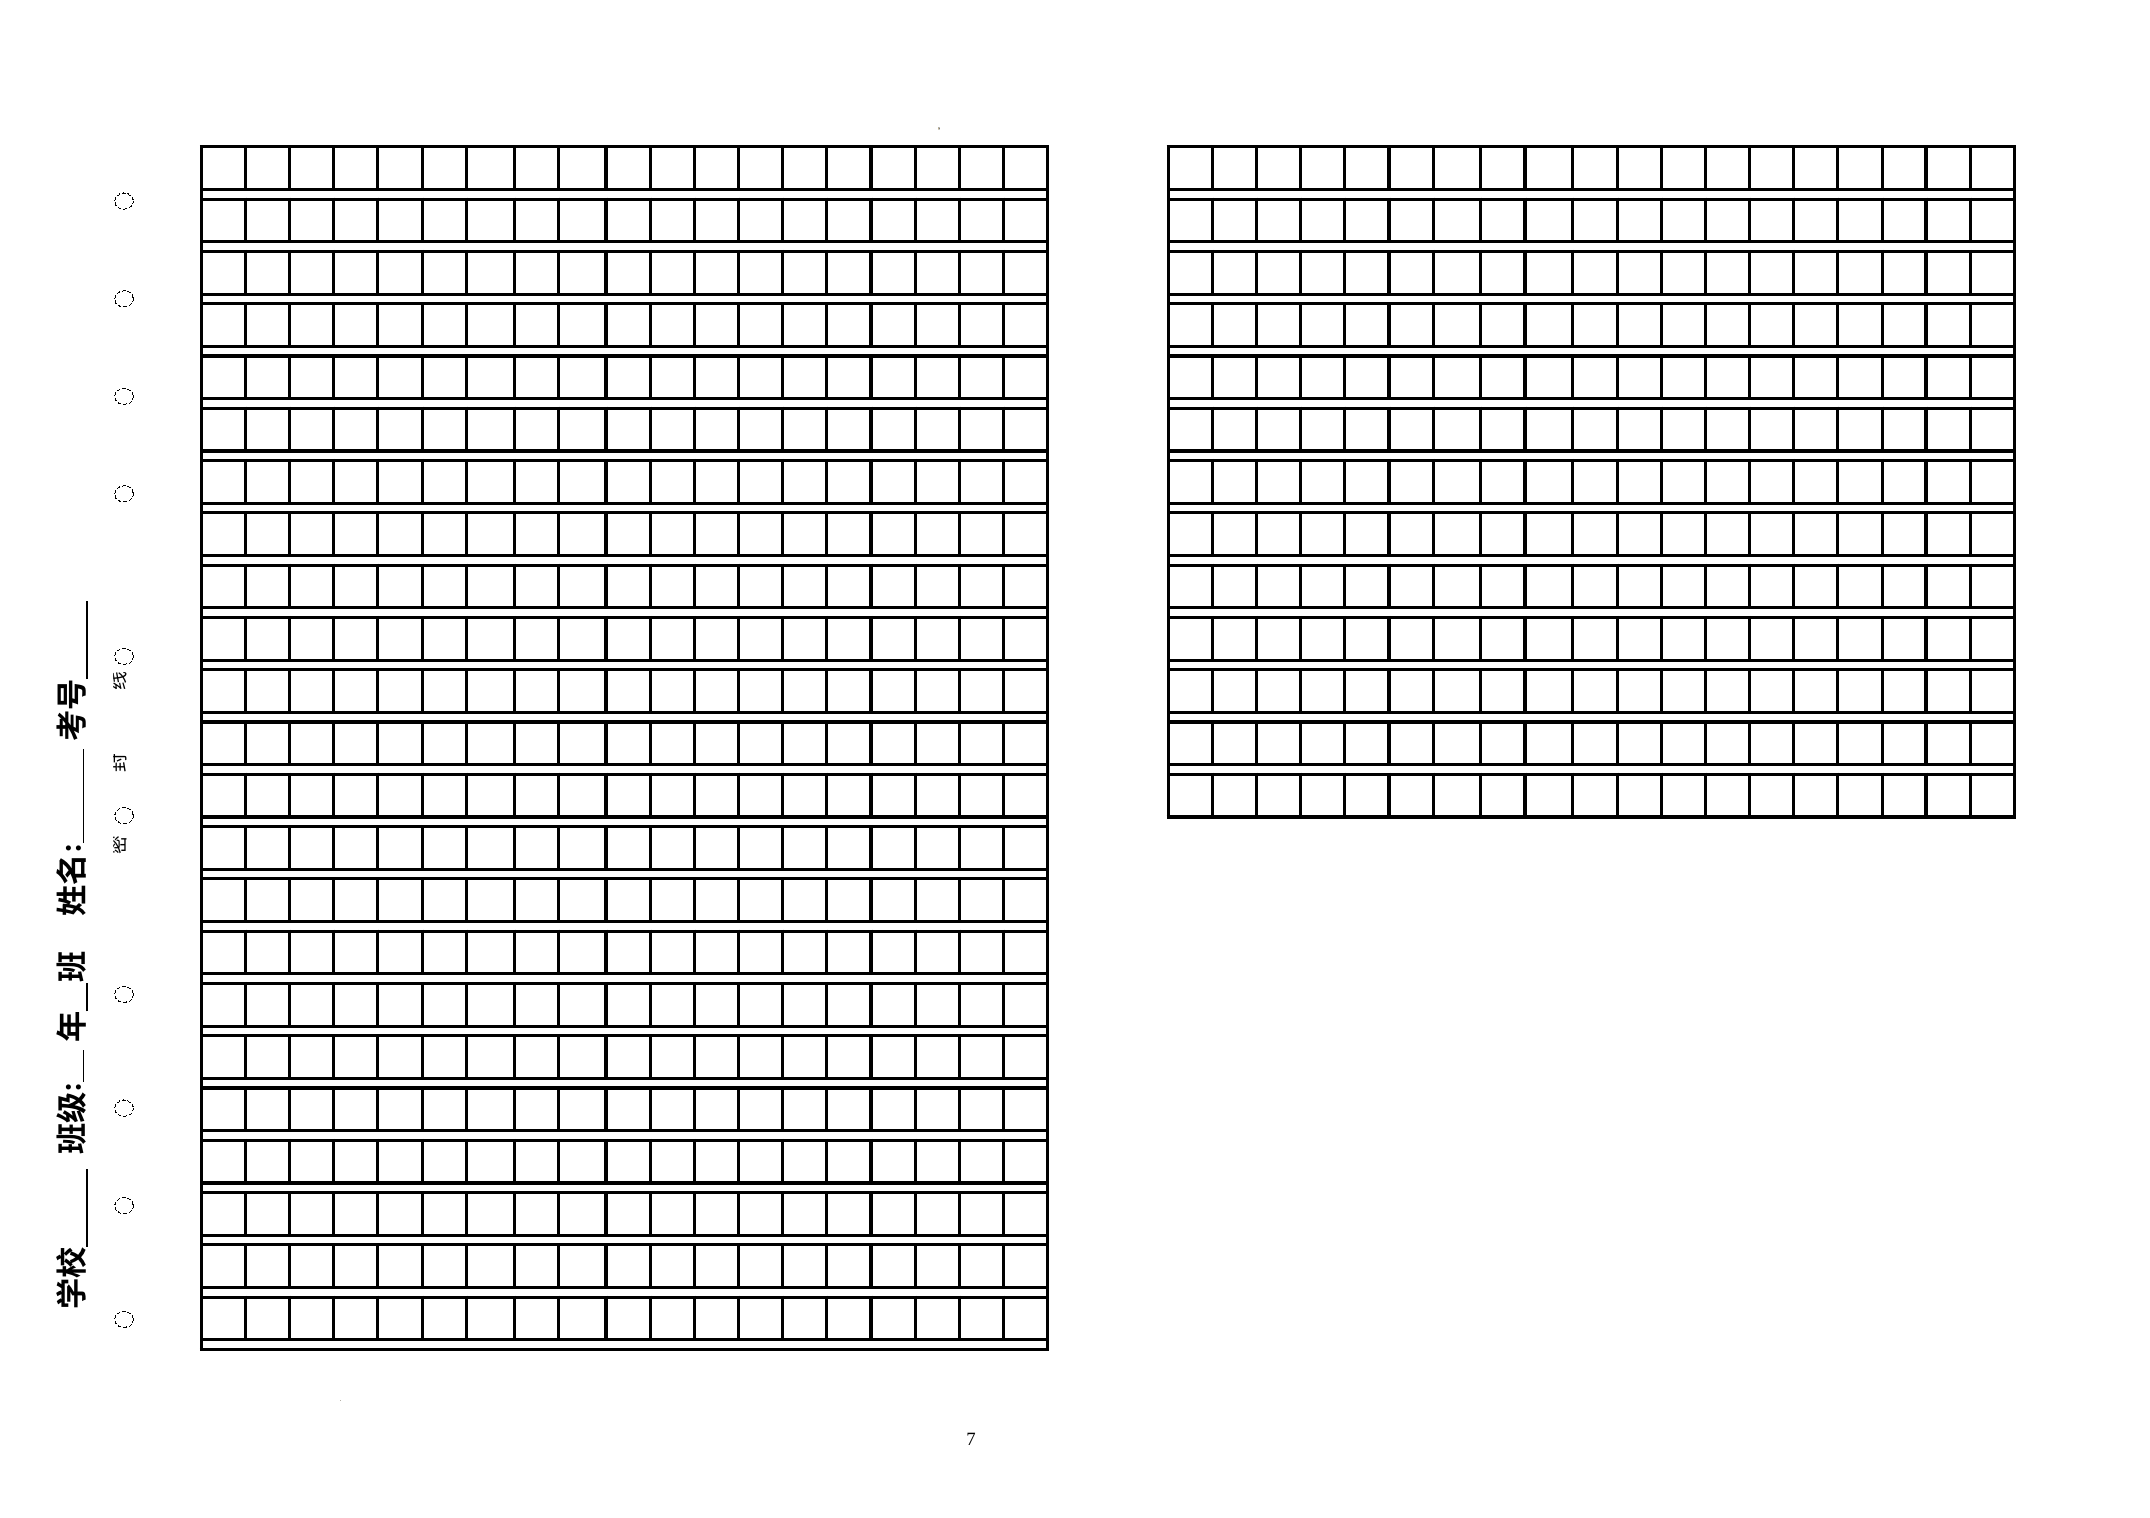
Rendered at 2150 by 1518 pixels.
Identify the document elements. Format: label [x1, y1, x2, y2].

table_cell [1005, 358, 1046, 397]
table_cell [1619, 671, 1660, 711]
table_cell [1302, 671, 1343, 711]
table_cell [1170, 148, 1211, 188]
table_cell [291, 148, 332, 188]
table_cell [1170, 619, 1211, 658]
table_cell [917, 514, 958, 554]
table_cell [740, 201, 781, 240]
table_cell [608, 828, 649, 868]
table_cell [1972, 253, 2013, 292]
table_cell [203, 296, 1046, 302]
table_cell [740, 985, 781, 1024]
table_cell [1574, 776, 1616, 815]
table_cell [379, 305, 421, 345]
table_cell [696, 1246, 737, 1286]
table_cell [1619, 462, 1660, 502]
table_cell [652, 201, 693, 240]
table_cell [652, 462, 693, 502]
table_cell [291, 1090, 332, 1129]
table_cell [652, 1246, 693, 1286]
table_cell [203, 453, 1046, 459]
table_cell [828, 410, 869, 449]
table_cell [1391, 776, 1432, 815]
table_cell [1435, 148, 1479, 188]
table_cell [828, 358, 869, 397]
table_cell [424, 671, 465, 711]
table_cell [1839, 619, 1881, 658]
table_cell [740, 1246, 781, 1286]
table_cell [1884, 148, 1924, 188]
table_cell [468, 462, 513, 502]
table_cell [1972, 148, 2013, 188]
table_cell [247, 985, 288, 1024]
table_cell [961, 358, 1002, 397]
table_cell [291, 619, 332, 658]
table_cell [291, 1037, 332, 1077]
table_cell [1795, 305, 1836, 345]
table_cell [247, 148, 288, 188]
table_cell [1663, 462, 1704, 502]
table_cell [740, 880, 781, 920]
table_cell [1170, 567, 1211, 606]
table_cell [1619, 619, 1660, 658]
table_cell [1005, 462, 1046, 502]
table_cell [1005, 880, 1046, 920]
table_cell [1795, 724, 1836, 763]
table_cell [784, 567, 825, 606]
table_cell [247, 1299, 288, 1338]
table_cell [1214, 724, 1255, 763]
table_cell [379, 358, 421, 397]
table_cell [560, 253, 604, 292]
table_cell [917, 358, 958, 397]
table_cell [424, 985, 465, 1024]
table_cell [1258, 358, 1299, 397]
table_cell [1346, 671, 1387, 711]
table_cell [203, 253, 244, 292]
table_cell [560, 776, 604, 815]
table_cell [379, 776, 421, 815]
table_cell [1619, 776, 1660, 815]
table_cell [1005, 933, 1046, 972]
table_cell [696, 1037, 737, 1077]
table_cell [784, 358, 825, 397]
table_cell [247, 619, 288, 658]
table_cell [961, 1090, 1002, 1129]
table_cell [652, 148, 693, 188]
table_cell [379, 1142, 421, 1181]
table_cell [652, 358, 693, 397]
table_cell [335, 358, 376, 397]
table_cell [1170, 724, 1211, 763]
table_cell [873, 1142, 914, 1181]
table_cell [1663, 253, 1704, 292]
table_cell [740, 410, 781, 449]
table_cell [1482, 410, 1523, 449]
table_cell [203, 933, 244, 972]
table_cell [696, 410, 737, 449]
table_cell [291, 1246, 332, 1286]
table_cell [1839, 410, 1881, 449]
table_cell [1574, 358, 1616, 397]
table_cell [652, 305, 693, 345]
table_cell [1574, 410, 1616, 449]
table_cell [1707, 514, 1748, 554]
table_cell [1619, 253, 1660, 292]
table_cell [468, 880, 513, 920]
table_cell [1707, 462, 1748, 502]
table_cell [560, 358, 604, 397]
table_cell [1170, 305, 1211, 345]
table_cell [291, 514, 332, 554]
table_cell [335, 619, 376, 658]
table_cell [1005, 828, 1046, 868]
table_cell [652, 985, 693, 1024]
table_cell [961, 410, 1002, 449]
table_cell [608, 671, 649, 711]
table_cell [1928, 148, 1969, 188]
table_cell [696, 880, 737, 920]
table_cell [917, 671, 958, 711]
table_cell [696, 514, 737, 554]
table_cell [1346, 514, 1387, 554]
table_cell [1884, 619, 1924, 658]
table_cell [203, 766, 1046, 773]
table_cell [961, 619, 1002, 658]
table_cell [424, 305, 465, 345]
table_cell [1302, 514, 1343, 554]
table_cell [424, 1194, 465, 1234]
table_cell [203, 819, 1046, 825]
table_cell [379, 985, 421, 1024]
table_cell [740, 828, 781, 868]
table_cell [335, 776, 376, 815]
table_cell [291, 1194, 332, 1234]
table_cell [608, 462, 649, 502]
table_cell [335, 724, 376, 763]
table_cell [1972, 776, 2013, 815]
table_cell [1170, 662, 2013, 668]
table_cell [696, 1142, 737, 1181]
table_cell [203, 1237, 1046, 1243]
table_cell [1435, 358, 1479, 397]
table_cell [1302, 462, 1343, 502]
table_cell [468, 1037, 513, 1077]
table_cell [424, 410, 465, 449]
table_cell [740, 1090, 781, 1129]
table_cell [873, 828, 914, 868]
table_cell [247, 358, 288, 397]
table_cell [203, 1142, 244, 1181]
table_cell [1346, 724, 1387, 763]
table_cell [1663, 619, 1704, 658]
table_cell [1214, 201, 1255, 240]
table_cell [1972, 619, 2013, 658]
table_cell [652, 514, 693, 554]
table_cell [917, 1037, 958, 1077]
table_cell [560, 1194, 604, 1234]
table_cell [1258, 305, 1299, 345]
table_cell [1170, 243, 2013, 250]
table_cell [740, 567, 781, 606]
table_cell [516, 671, 557, 711]
table_cell [468, 828, 513, 868]
table_cell [203, 609, 1046, 616]
table_cell [784, 985, 825, 1024]
table_cell [961, 462, 1002, 502]
table_cell [1005, 724, 1046, 763]
table_cell [1884, 776, 1924, 815]
table_cell [828, 671, 869, 711]
table_cell [379, 828, 421, 868]
table_cell [1258, 462, 1299, 502]
table_cell [1795, 776, 1836, 815]
table_cell [1527, 253, 1571, 292]
table_cell [1884, 514, 1924, 554]
table_cell [828, 1090, 869, 1129]
table_cell [1751, 148, 1792, 188]
table_cell [1751, 462, 1792, 502]
table_cell [1214, 671, 1255, 711]
table_cell [516, 1246, 557, 1286]
table_cell [560, 724, 604, 763]
table_cell [1527, 619, 1571, 658]
table_cell [917, 828, 958, 868]
table_cell [873, 514, 914, 554]
table_cell [1170, 505, 2013, 511]
table_cell [961, 933, 1002, 972]
table_cell [379, 253, 421, 292]
table_cell [828, 1299, 869, 1338]
table_cell [784, 1037, 825, 1077]
table_cell [1391, 462, 1432, 502]
table_cell [608, 1037, 649, 1077]
table_cell [1302, 148, 1343, 188]
table_cell [1258, 410, 1299, 449]
table_cell [696, 305, 737, 345]
table_cell [828, 619, 869, 658]
table_cell [652, 724, 693, 763]
table_cell [784, 1090, 825, 1129]
table_cell [468, 410, 513, 449]
table_cell [247, 1090, 288, 1129]
table_cell [961, 305, 1002, 345]
table_cell [1170, 410, 1211, 449]
table_cell [516, 985, 557, 1024]
table_cell [247, 933, 288, 972]
table_cell [784, 201, 825, 240]
table_cell [696, 933, 737, 972]
table_cell [247, 514, 288, 554]
table_cell [740, 671, 781, 711]
table_cell [1258, 619, 1299, 658]
table_cell [247, 1037, 288, 1077]
table_cell [1663, 567, 1704, 606]
table_cell [291, 933, 332, 972]
table_cell [1482, 567, 1523, 606]
table_cell [1005, 1090, 1046, 1129]
table_cell [424, 724, 465, 763]
table_cell [1005, 305, 1046, 345]
table_cell [1170, 358, 1211, 397]
table_cell [608, 201, 649, 240]
table_cell [1258, 776, 1299, 815]
table_cell [424, 514, 465, 554]
table_cell [1346, 619, 1387, 658]
table_cell [247, 776, 288, 815]
table_cell [291, 828, 332, 868]
table_cell [1302, 305, 1343, 345]
table_cell [335, 148, 376, 188]
table_cell [740, 358, 781, 397]
table_cell [203, 400, 1046, 407]
table_cell [1435, 305, 1479, 345]
table_cell [608, 880, 649, 920]
table_cell [1928, 776, 1969, 815]
table_cell [961, 671, 1002, 711]
table_cell [203, 191, 1046, 197]
table_cell [1214, 514, 1255, 554]
table_cell [1795, 358, 1836, 397]
table_cell [203, 880, 244, 920]
table_cell [468, 567, 513, 606]
table_cell [1527, 671, 1571, 711]
table_cell [1795, 671, 1836, 711]
table_cell [873, 462, 914, 502]
table_cell [1795, 148, 1836, 188]
table_cell [1839, 567, 1881, 606]
table_cell [828, 148, 869, 188]
table_cell [1435, 514, 1479, 554]
table_cell [1574, 253, 1616, 292]
table_cell [335, 514, 376, 554]
table_cell [247, 1142, 288, 1181]
table_cell [203, 662, 1046, 668]
table_cell [1391, 410, 1432, 449]
table_cell [740, 148, 781, 188]
table_cell [917, 1090, 958, 1129]
table_cell [203, 828, 244, 868]
table_cell [784, 1194, 825, 1234]
table_cell [335, 933, 376, 972]
table_cell [1884, 671, 1924, 711]
table_cell [1302, 358, 1343, 397]
table_cell [247, 305, 288, 345]
table_cell [961, 1142, 1002, 1181]
table_cell [247, 1194, 288, 1234]
table_cell [335, 880, 376, 920]
table_cell [1170, 776, 1211, 815]
table_cell [784, 148, 825, 188]
table_cell [1663, 358, 1704, 397]
table_cell [424, 933, 465, 972]
table_cell [1928, 253, 1969, 292]
table_cell [291, 462, 332, 502]
table_cell [961, 828, 1002, 868]
table_cell [335, 671, 376, 711]
table_cell [1527, 358, 1571, 397]
table_cell [917, 201, 958, 240]
table_cell [1482, 462, 1523, 502]
table_cell [335, 462, 376, 502]
table_cell [1170, 514, 1211, 554]
table_cell [468, 776, 513, 815]
table_cell [652, 776, 693, 815]
table_cell [1482, 358, 1523, 397]
table_cell [917, 1194, 958, 1234]
table_cell [1527, 305, 1571, 345]
table_cell [424, 776, 465, 815]
table_cell [917, 1142, 958, 1181]
table_cell [1214, 462, 1255, 502]
table_cell [335, 985, 376, 1024]
table_cell [424, 567, 465, 606]
table_cell [203, 201, 244, 240]
table_cell [917, 410, 958, 449]
table_cell [1574, 148, 1616, 188]
table_cell [1005, 1142, 1046, 1181]
table_cell [291, 358, 332, 397]
table_cell [1707, 776, 1748, 815]
table_cell [1751, 724, 1792, 763]
table_cell [1972, 462, 2013, 502]
table_cell [652, 619, 693, 658]
table_cell [1707, 148, 1748, 188]
table_cell [1214, 619, 1255, 658]
table_cell [247, 724, 288, 763]
table_cell [424, 358, 465, 397]
table_cell [468, 1194, 513, 1234]
table_cell [1435, 567, 1479, 606]
table_cell [1884, 462, 1924, 502]
table_cell [1795, 514, 1836, 554]
table_cell [468, 201, 513, 240]
table_cell [696, 1090, 737, 1129]
table_cell [1005, 619, 1046, 658]
table_cell [1928, 724, 1969, 763]
table_cell [203, 871, 1046, 877]
table_cell [1795, 410, 1836, 449]
table_cell [1258, 514, 1299, 554]
table_cell [203, 671, 244, 711]
table_cell [1005, 671, 1046, 711]
table_cell [424, 1037, 465, 1077]
table_cell [652, 933, 693, 972]
table_cell [1972, 410, 2013, 449]
table_cell [560, 514, 604, 554]
table_cell [1005, 1037, 1046, 1077]
table_cell [740, 462, 781, 502]
table_cell [696, 828, 737, 868]
table_cell [424, 1090, 465, 1129]
table_cell [1214, 410, 1255, 449]
table_cell [1574, 619, 1616, 658]
table_cell [291, 201, 332, 240]
table_cell [1170, 671, 1211, 711]
table_cell [379, 148, 421, 188]
table_cell [1972, 671, 2013, 711]
table_cell [291, 410, 332, 449]
table_cell [1751, 619, 1792, 658]
table_cell [740, 305, 781, 345]
table_cell [1928, 462, 1969, 502]
table_cell [652, 671, 693, 711]
table_cell [560, 1246, 604, 1286]
table_cell [335, 1142, 376, 1181]
table_cell [1839, 514, 1881, 554]
table_cell [335, 1037, 376, 1077]
table_cell [1751, 514, 1792, 554]
table_cell [1527, 567, 1571, 606]
table_cell [608, 776, 649, 815]
table_cell [1574, 201, 1616, 240]
table_cell [1928, 358, 1969, 397]
table_cell [560, 201, 604, 240]
table_cell [740, 1037, 781, 1077]
table_cell [291, 305, 332, 345]
table_cell [1435, 201, 1479, 240]
table_cell [1214, 358, 1255, 397]
table_cell [203, 1299, 244, 1338]
table_cell [1214, 305, 1255, 345]
table_cell [873, 933, 914, 972]
table_cell [1663, 671, 1704, 711]
table_cell [1170, 557, 2013, 563]
table_cell [1619, 305, 1660, 345]
table_cell [468, 619, 513, 658]
table_cell [1884, 358, 1924, 397]
table_cell [560, 619, 604, 658]
table_cell [696, 776, 737, 815]
table_cell [873, 985, 914, 1024]
table_cell [1005, 1246, 1046, 1286]
table_cell [696, 985, 737, 1024]
table_cell [1391, 201, 1432, 240]
table_cell [1391, 514, 1432, 554]
table_cell [784, 619, 825, 658]
table_cell [1214, 776, 1255, 815]
table_cell [1391, 567, 1432, 606]
table_cell [560, 985, 604, 1024]
table_cell [1663, 514, 1704, 554]
table_cell [516, 933, 557, 972]
table_cell [424, 828, 465, 868]
table_cell [379, 1090, 421, 1129]
table_cell [608, 1142, 649, 1181]
table_cell [1839, 253, 1881, 292]
table_cell [1346, 776, 1387, 815]
table_cell [379, 1194, 421, 1234]
table_cell [917, 305, 958, 345]
table_cell [1972, 724, 2013, 763]
table_cell [1972, 514, 2013, 554]
table_cell [1795, 462, 1836, 502]
table_cell [1346, 305, 1387, 345]
table_cell [1574, 462, 1616, 502]
table_cell [1005, 201, 1046, 240]
table_cell [203, 557, 1046, 563]
table_cell [379, 671, 421, 711]
table_cell [828, 880, 869, 920]
table_cell [291, 776, 332, 815]
table_cell [1663, 305, 1704, 345]
table_cell [1795, 619, 1836, 658]
table_cell [1346, 148, 1387, 188]
table_cell [652, 1090, 693, 1129]
table_cell [335, 1246, 376, 1286]
table_cell [873, 671, 914, 711]
table_cell [379, 462, 421, 502]
table_cell [873, 567, 914, 606]
table_cell [424, 880, 465, 920]
table_cell [1482, 148, 1523, 188]
table_cell [828, 253, 869, 292]
table_cell [1391, 253, 1432, 292]
table_cell [1435, 462, 1479, 502]
table_cell [1170, 348, 2013, 354]
table_cell [1707, 201, 1748, 240]
table_cell [784, 305, 825, 345]
table_cell [560, 933, 604, 972]
table_cell [961, 253, 1002, 292]
table_cell [1435, 253, 1479, 292]
table_cell [1346, 567, 1387, 606]
table_cell [1527, 514, 1571, 554]
table_cell [516, 305, 557, 345]
table_cell [608, 933, 649, 972]
table_cell [961, 1037, 1002, 1077]
table_cell [1619, 514, 1660, 554]
table_cell [784, 724, 825, 763]
table_cell [203, 1037, 244, 1077]
table_cell [1928, 567, 1969, 606]
table_cell [1574, 671, 1616, 711]
table_cell [828, 776, 869, 815]
table_cell [335, 1090, 376, 1129]
table_cell [608, 619, 649, 658]
table_cell [873, 1194, 914, 1234]
table_cell [873, 305, 914, 345]
table_cell [1663, 776, 1704, 815]
table_cell [652, 1194, 693, 1234]
table_cell [1619, 567, 1660, 606]
table_cell [1302, 724, 1343, 763]
table_cell [1435, 619, 1479, 658]
table_cell [1928, 619, 1969, 658]
table_cell [1884, 201, 1924, 240]
table_cell [516, 1037, 557, 1077]
table_cell [1170, 191, 2013, 197]
table_cell [335, 1194, 376, 1234]
table_cell [468, 148, 513, 188]
table_cell [740, 776, 781, 815]
table_cell [1527, 776, 1571, 815]
table_cell [1258, 201, 1299, 240]
table_cell [560, 148, 604, 188]
table_cell [1258, 671, 1299, 711]
table_cell [917, 985, 958, 1024]
table_cell [784, 410, 825, 449]
table_cell [652, 880, 693, 920]
table_cell [1663, 724, 1704, 763]
table_cell [1663, 201, 1704, 240]
table_cell [1619, 724, 1660, 763]
table_cell [1574, 305, 1616, 345]
table_cell [203, 975, 1046, 982]
table_cell [424, 462, 465, 502]
table_cell [1527, 148, 1571, 188]
table_cell [873, 1246, 914, 1286]
table_cell [740, 1194, 781, 1234]
table_cell [917, 880, 958, 920]
table_cell [560, 1090, 604, 1129]
table_cell [424, 1246, 465, 1286]
table_cell [468, 724, 513, 763]
table_cell [696, 1299, 737, 1338]
table_cell [516, 828, 557, 868]
table_cell [516, 1194, 557, 1234]
table_cell [1884, 253, 1924, 292]
table_cell [1005, 410, 1046, 449]
table_cell [828, 567, 869, 606]
table_cell [1391, 305, 1432, 345]
table_cell [424, 1142, 465, 1181]
table_cell [291, 880, 332, 920]
table_cell [961, 1246, 1002, 1286]
table_cell [560, 1299, 604, 1338]
table_cell [1527, 724, 1571, 763]
table_cell [828, 305, 869, 345]
table_cell [917, 148, 958, 188]
table_cell [560, 410, 604, 449]
table_cell [740, 933, 781, 972]
table_cell [1214, 253, 1255, 292]
table_cell [1302, 776, 1343, 815]
table_cell [1482, 776, 1523, 815]
table_cell [740, 1142, 781, 1181]
table_cell [740, 514, 781, 554]
table_cell [1258, 567, 1299, 606]
table_cell [379, 880, 421, 920]
table_cell [608, 305, 649, 345]
table_cell [203, 514, 244, 554]
table_cell [652, 1037, 693, 1077]
table_cell [1972, 358, 2013, 397]
table_cell [1884, 305, 1924, 345]
table_cell [1302, 410, 1343, 449]
table_cell [335, 305, 376, 345]
table_cell [828, 724, 869, 763]
table_cell [917, 619, 958, 658]
table_cell [291, 724, 332, 763]
table_cell [560, 1142, 604, 1181]
table_cell [828, 1037, 869, 1077]
table_cell [608, 985, 649, 1024]
table_cell [203, 776, 244, 815]
table_cell [1839, 462, 1881, 502]
table_cell [560, 462, 604, 502]
table_cell [516, 880, 557, 920]
table_cell [1707, 619, 1748, 658]
table_cell [516, 253, 557, 292]
table_cell [1663, 410, 1704, 449]
table_cell [1391, 619, 1432, 658]
table_cell [516, 567, 557, 606]
table_cell [203, 1028, 1046, 1034]
table_cell [1302, 567, 1343, 606]
table_cell [873, 358, 914, 397]
table_cell [379, 410, 421, 449]
table_cell [696, 619, 737, 658]
table_cell [1527, 462, 1571, 502]
table_cell [1346, 253, 1387, 292]
table_cell [828, 1194, 869, 1234]
table_cell [379, 567, 421, 606]
table_cell [1482, 619, 1523, 658]
table_cell [468, 514, 513, 554]
table_cell [1619, 358, 1660, 397]
table_cell [1482, 201, 1523, 240]
table_cell [247, 201, 288, 240]
table_cell [1839, 358, 1881, 397]
table_cell [1482, 253, 1523, 292]
table_cell [1928, 671, 1969, 711]
table_cell [1170, 609, 2013, 616]
table_cell [247, 253, 288, 292]
table_cell [1435, 671, 1479, 711]
table_cell [1482, 514, 1523, 554]
table_cell [740, 619, 781, 658]
table_cell [560, 828, 604, 868]
table_cell [917, 1246, 958, 1286]
table_cell [335, 1299, 376, 1338]
table_cell [379, 1037, 421, 1077]
table_cell [335, 201, 376, 240]
table_cell [468, 253, 513, 292]
table_cell [608, 358, 649, 397]
table_cell [1170, 296, 2013, 302]
table_cell [335, 253, 376, 292]
table_cell [379, 201, 421, 240]
table_cell [917, 933, 958, 972]
table_cell [1795, 253, 1836, 292]
table_cell [1707, 305, 1748, 345]
table_cell [1391, 148, 1432, 188]
table_cell [379, 724, 421, 763]
table_cell [1972, 567, 2013, 606]
table_cell [1839, 201, 1881, 240]
table_cell [608, 1246, 649, 1286]
table_cell [516, 410, 557, 449]
table_cell [1751, 410, 1792, 449]
table_cell [247, 880, 288, 920]
table_cell [424, 253, 465, 292]
table_cell [1170, 462, 1211, 502]
table_cell [247, 410, 288, 449]
table_cell [291, 671, 332, 711]
table_cell [1005, 776, 1046, 815]
table_cell [608, 148, 649, 188]
table_cell [917, 462, 958, 502]
table_cell [1972, 201, 2013, 240]
table_cell [247, 671, 288, 711]
table_cell [1258, 148, 1299, 188]
table_cell [1527, 410, 1571, 449]
table_cell [335, 828, 376, 868]
table_cell [828, 201, 869, 240]
table_cell [1214, 567, 1255, 606]
table_cell [424, 201, 465, 240]
table_cell [828, 985, 869, 1024]
table_cell [696, 358, 737, 397]
table_cell [291, 1142, 332, 1181]
table_cell [468, 985, 513, 1024]
table_cell [784, 776, 825, 815]
table_cell [1170, 714, 2013, 720]
table_cell [516, 724, 557, 763]
table_cell [1839, 305, 1881, 345]
table_cell [873, 253, 914, 292]
table_cell [652, 1299, 693, 1338]
table_cell [961, 985, 1002, 1024]
table_cell [1663, 148, 1704, 188]
table_cell [1346, 201, 1387, 240]
table_cell [1258, 253, 1299, 292]
table_cell [203, 305, 244, 345]
table_cell [740, 724, 781, 763]
table_cell [1839, 671, 1881, 711]
table_cell [203, 567, 244, 606]
table_cell [379, 514, 421, 554]
table_cell [1482, 305, 1523, 345]
table_cell [1795, 201, 1836, 240]
table_cell [1619, 148, 1660, 188]
table_cell [652, 253, 693, 292]
table_cell [1707, 358, 1748, 397]
table_cell [560, 567, 604, 606]
table_cell [1884, 567, 1924, 606]
table_cell [1005, 1194, 1046, 1234]
table_cell [1302, 253, 1343, 292]
table_cell [424, 619, 465, 658]
table_cell [468, 1090, 513, 1129]
table_cell [203, 923, 1046, 929]
table_cell [203, 714, 1046, 720]
table_cell [203, 1080, 1046, 1086]
table_cell [203, 619, 244, 658]
table_cell [784, 514, 825, 554]
table_cell [1574, 724, 1616, 763]
table_cell [247, 567, 288, 606]
table_cell [1005, 514, 1046, 554]
table_cell [917, 1299, 958, 1338]
table_cell [740, 1299, 781, 1338]
table_cell [873, 1299, 914, 1338]
table_cell [468, 1142, 513, 1181]
table_cell [608, 1299, 649, 1338]
table_cell [516, 1142, 557, 1181]
table_cell [203, 348, 1046, 354]
table_cell [1619, 201, 1660, 240]
table_cell [379, 619, 421, 658]
table_cell [1005, 253, 1046, 292]
table_cell [652, 410, 693, 449]
table_cell [516, 358, 557, 397]
table_cell [1482, 671, 1523, 711]
table_cell [608, 724, 649, 763]
table_cell [1435, 410, 1479, 449]
table_cell [1839, 148, 1881, 188]
table_cell [1574, 567, 1616, 606]
table_cell [516, 619, 557, 658]
table_cell [1839, 776, 1881, 815]
table_cell [468, 305, 513, 345]
table_cell [203, 1246, 244, 1286]
table_cell [652, 1142, 693, 1181]
table_cell [291, 253, 332, 292]
table_cell [1795, 567, 1836, 606]
table_cell [917, 776, 958, 815]
table_cell [516, 1090, 557, 1129]
table_cell [696, 201, 737, 240]
table_cell [1884, 410, 1924, 449]
table_cell [961, 880, 1002, 920]
table_cell [247, 828, 288, 868]
table_cell [560, 305, 604, 345]
table_cell [608, 1194, 649, 1234]
table_cell [203, 1132, 1046, 1139]
table_cell [203, 358, 244, 397]
table_cell [203, 1194, 244, 1234]
table_cell [516, 1299, 557, 1338]
table_cell [516, 201, 557, 240]
table_cell [1751, 776, 1792, 815]
table_cell [1391, 358, 1432, 397]
table_cell [917, 253, 958, 292]
table_cell [424, 148, 465, 188]
table_cell [1005, 148, 1046, 188]
table_cell [1928, 410, 1969, 449]
table_cell [468, 1299, 513, 1338]
table_cell [873, 201, 914, 240]
table_cell [1928, 305, 1969, 345]
table_cell [961, 514, 1002, 554]
table_cell [961, 567, 1002, 606]
table_cell [961, 776, 1002, 815]
table_cell [828, 462, 869, 502]
table_cell [335, 567, 376, 606]
table_cell [203, 985, 244, 1024]
table_cell [1170, 201, 1211, 240]
table_cell [247, 1246, 288, 1286]
table_cell [828, 1142, 869, 1181]
table_cell [1707, 724, 1748, 763]
table_cell [291, 1299, 332, 1338]
table_cell [1170, 766, 2013, 773]
table_cell [516, 776, 557, 815]
table_cell [291, 985, 332, 1024]
table_cell [1707, 567, 1748, 606]
table_cell [468, 933, 513, 972]
table_cell [828, 933, 869, 972]
table_cell [1751, 358, 1792, 397]
table_cell [1928, 201, 1969, 240]
table_cell [379, 933, 421, 972]
table_cell [1751, 201, 1792, 240]
table_cell [1707, 410, 1748, 449]
table_cell [203, 410, 244, 449]
table_cell [1005, 567, 1046, 606]
table_cell [608, 253, 649, 292]
table_cell [873, 410, 914, 449]
table_cell [961, 1299, 1002, 1338]
table_cell [1346, 410, 1387, 449]
table_cell [379, 1299, 421, 1338]
table_cell [1574, 514, 1616, 554]
table_cell [696, 148, 737, 188]
table_cell [1391, 724, 1432, 763]
table_cell [784, 1299, 825, 1338]
table_cell [917, 567, 958, 606]
table_cell [873, 776, 914, 815]
table_cell [652, 828, 693, 868]
table_cell [1391, 671, 1432, 711]
table_cell [1258, 724, 1299, 763]
table_cell [468, 358, 513, 397]
table_cell [203, 1341, 1046, 1348]
table_cell [203, 1090, 244, 1129]
table_cell [608, 514, 649, 554]
table_cell [1214, 148, 1255, 188]
table_cell [784, 933, 825, 972]
table_cell [468, 1246, 513, 1286]
table_cell [1707, 253, 1748, 292]
table_cell [828, 828, 869, 868]
table_cell [203, 243, 1046, 250]
table_cell [1435, 776, 1479, 815]
table_cell [468, 671, 513, 711]
table_cell [560, 671, 604, 711]
table_cell [784, 1142, 825, 1181]
table_cell [608, 1090, 649, 1129]
table_cell [784, 462, 825, 502]
table_cell [740, 253, 781, 292]
table_cell [828, 514, 869, 554]
table_cell [1435, 724, 1479, 763]
table_cell [873, 1090, 914, 1129]
table_cell [784, 671, 825, 711]
table_cell [1707, 671, 1748, 711]
table_cell [1751, 671, 1792, 711]
table_cell [961, 148, 1002, 188]
table_cell [917, 724, 958, 763]
table_cell [203, 724, 244, 763]
table_cell [203, 462, 244, 502]
table_cell [1884, 724, 1924, 763]
table_cell [560, 1037, 604, 1077]
table_cell [961, 201, 1002, 240]
table_cell [608, 567, 649, 606]
table_cell [1928, 514, 1969, 554]
table_cell [203, 148, 244, 188]
table_cell [696, 253, 737, 292]
table_cell [1751, 253, 1792, 292]
table_cell [1346, 358, 1387, 397]
table_cell [1527, 201, 1571, 240]
table_cell [608, 410, 649, 449]
table_cell [696, 1194, 737, 1234]
table_cell [1005, 1299, 1046, 1338]
table_cell [1005, 985, 1046, 1024]
table_cell [696, 724, 737, 763]
table_cell [516, 462, 557, 502]
table_cell [1302, 619, 1343, 658]
table_cell [696, 567, 737, 606]
table_cell [784, 828, 825, 868]
table_cell [1619, 410, 1660, 449]
table_cell [291, 567, 332, 606]
table_cell [335, 410, 376, 449]
table_cell [1302, 201, 1343, 240]
table_cell [1170, 253, 1211, 292]
table_cell [560, 880, 604, 920]
table_cell [696, 462, 737, 502]
table_cell [961, 724, 1002, 763]
table_cell [1170, 453, 2013, 459]
table_cell [784, 880, 825, 920]
table_cell [652, 567, 693, 606]
table_cell [1972, 305, 2013, 345]
table_cell [1482, 724, 1523, 763]
table_cell [828, 1246, 869, 1286]
table_cell [784, 253, 825, 292]
table_cell [873, 148, 914, 188]
table_cell [873, 880, 914, 920]
table_cell [1751, 567, 1792, 606]
table_cell [247, 462, 288, 502]
table_cell [873, 724, 914, 763]
table_cell [1839, 724, 1881, 763]
table_cell [203, 1185, 1046, 1191]
table_cell [203, 1289, 1046, 1296]
table_cell [784, 1246, 825, 1286]
table_cell [424, 1299, 465, 1338]
table_cell [203, 505, 1046, 511]
table_cell [1751, 305, 1792, 345]
table_cell [873, 1037, 914, 1077]
table_cell [961, 1194, 1002, 1234]
table_cell [516, 514, 557, 554]
table_cell [1170, 400, 2013, 407]
table_cell [696, 671, 737, 711]
table_cell [1346, 462, 1387, 502]
table_cell [873, 619, 914, 658]
table_cell [379, 1246, 421, 1286]
table_cell [516, 148, 557, 188]
